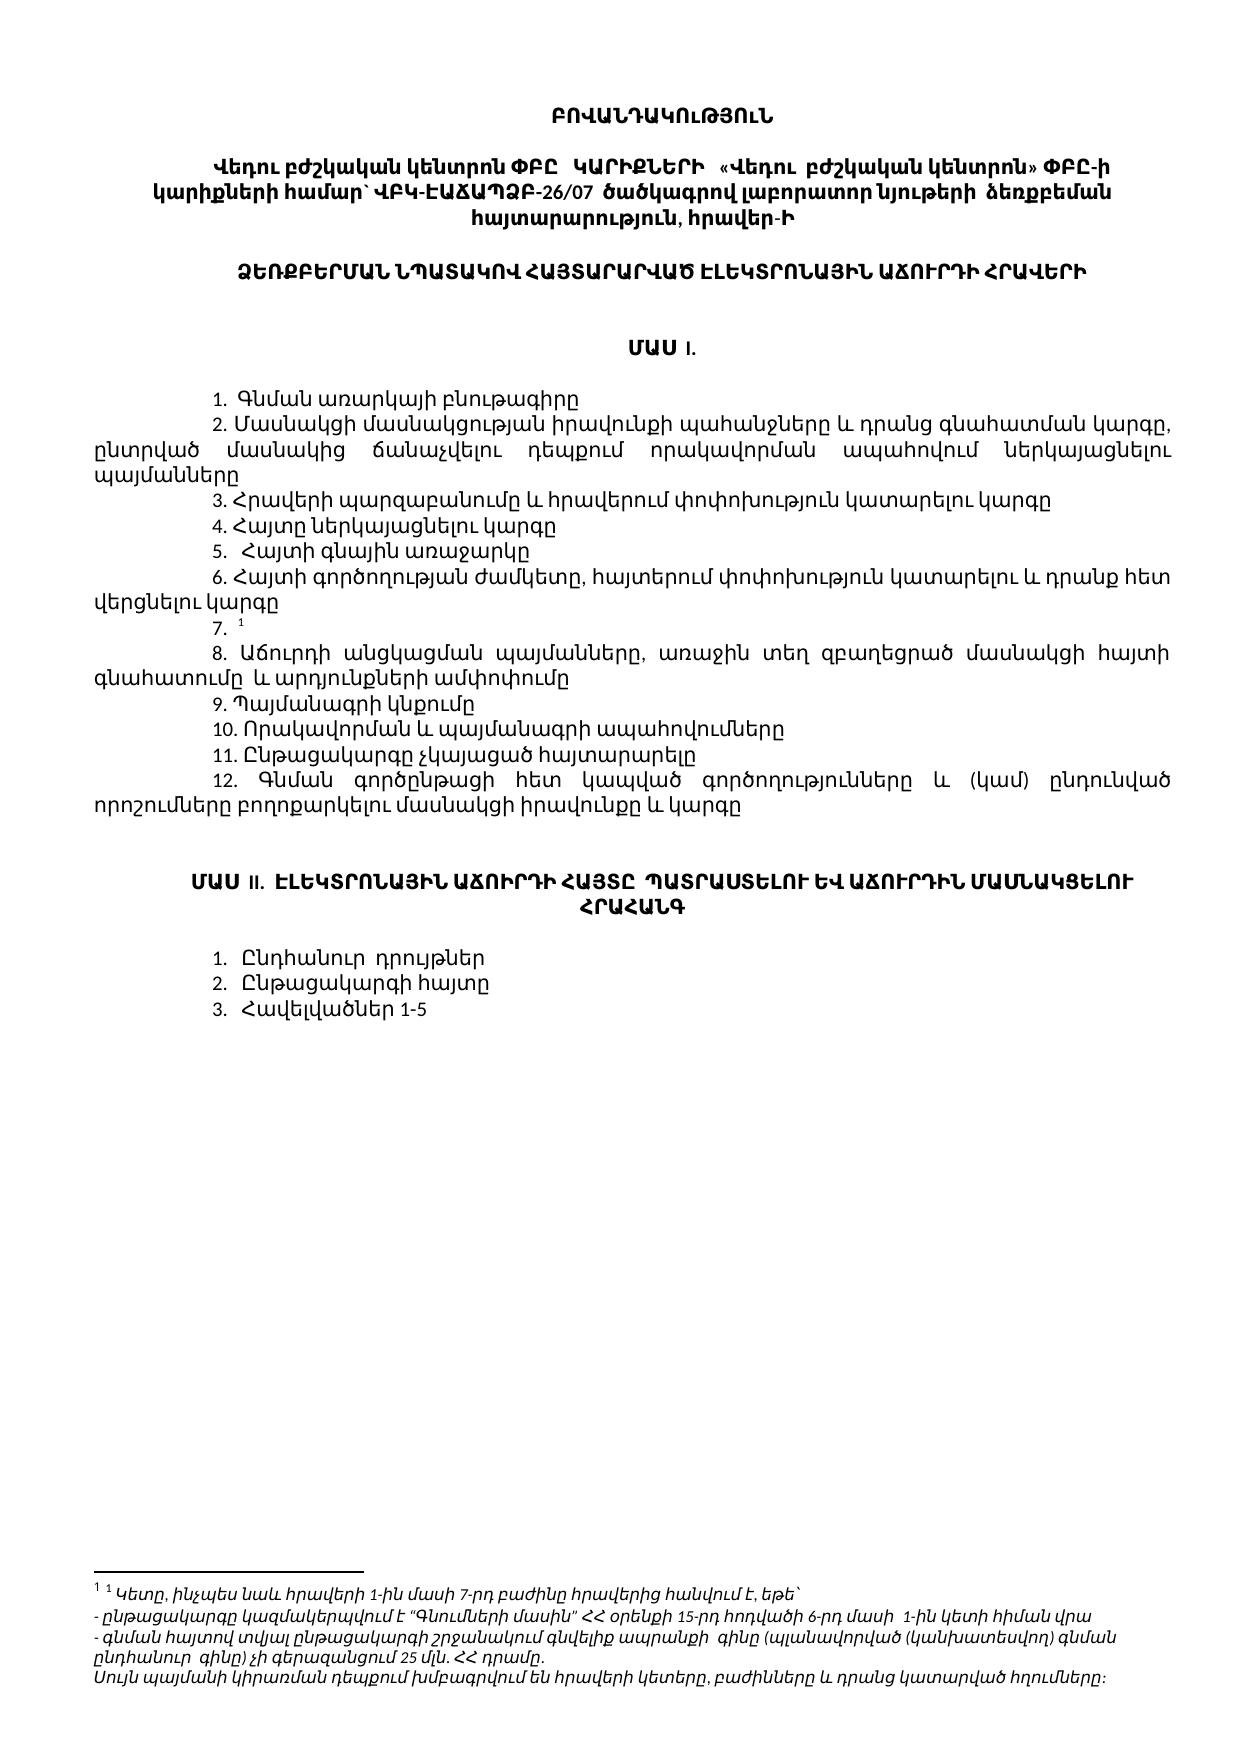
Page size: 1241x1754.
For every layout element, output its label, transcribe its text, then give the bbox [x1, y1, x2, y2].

text 3. Հրավերի պարզաբանումը և հրավերում փոփոխություն կատարելու կարգը [94, 488, 1171, 513]
text 10. Որակավորման և պայմանագրի ապահովումները [94, 716, 1171, 742]
text 11. Ընթացակարգը չկայացած հայտարարելը [94, 742, 1171, 767]
text 2. Մասնակցի մասնակցության իրավունքի պահանջները և դրանց գնահատման կարգը, ընտրված մասնակից ճանաչվելու դեպքում որակավորման ապահովում ներկայացնելու պայմանները [94, 411, 1171, 488]
text 3. Հավելվածներ 1-5 [94, 996, 1171, 1021]
text 6. Հայտի գործողության ժամկետը, հայտերում փոփոխություն կատարելու և դրանք հետ վերցնելու կարգը [94, 564, 1171, 615]
text 12. Գնման գործընթացի հետ կապված գործողությունները և (կամ) ընդունված որոշումները բողոքարկելու մասնակցի իրավունքը և կարգը [94, 767, 1171, 818]
text 1. Ընդհանուր դրույթներ [94, 945, 1171, 971]
text 5. Հայտի գնային առաջարկը [94, 538, 1171, 564]
text 1. Գնման առարկայի բնութագիրը [94, 386, 1171, 411]
text 4. Հայտը ներկայացնելու կարգը [94, 513, 1171, 538]
text ՄԱՍ II. ԷԼԵԿՏՐՈՆԱՅԻՆ ԱՃՈԻՐԴԻ ՀԱՅՏԸ ՊԱՏՐԱՍՏԵԼՈՒ ԵՎ ԱՃՈՒՐԴԻՆ ՄԱՍՆԱԿՑԵԼՈՒ ՀՐԱՀԱՆԳ [94, 869, 1171, 920]
text Վեդու բժշկական կենտրոն ՓԲԸ ԿԱՐԻՔՆԵՐԻ «Վեդու բժշկական կենտրոն» ՓԲԸ-ի կարիքների համար` ՎԲԿ-ԷԱՃԱՊՁԲ-26/07 ծածկագրով լաբորատոր նյութերի ձեռքբեման հայտարարություն, հրավեր-Ի [94, 154, 1171, 230]
text ՁԵՌՔԲԵՐՄԱՆ ՆՊԱՏԱԿՈՎ ՀԱՅՏԱՐԱՐՎԱԾ ԷԼԵԿՏՐՈՆԱՅԻՆ ԱՃՈՒՐԴԻ ՀՐԱՎԵՐԻ [94, 259, 1171, 284]
text ԲՈՎԱՆԴԱԿՈւԹՅՈւՆ [94, 103, 1171, 128]
text 7. 1 [94, 615, 1171, 640]
text 9. Պայմանագրի կնքումը [94, 691, 1171, 716]
text ՄԱՍ I. [94, 335, 1171, 361]
text 8. Աճուրդի անցկացման պայմանները, առաջին տեղ զբաղեցրած մասնակցի հայտի գնահատումը և արդյունքների ամփոփումը [94, 640, 1171, 691]
text 2. Ընթացակարգի հայտը [94, 971, 1171, 996]
